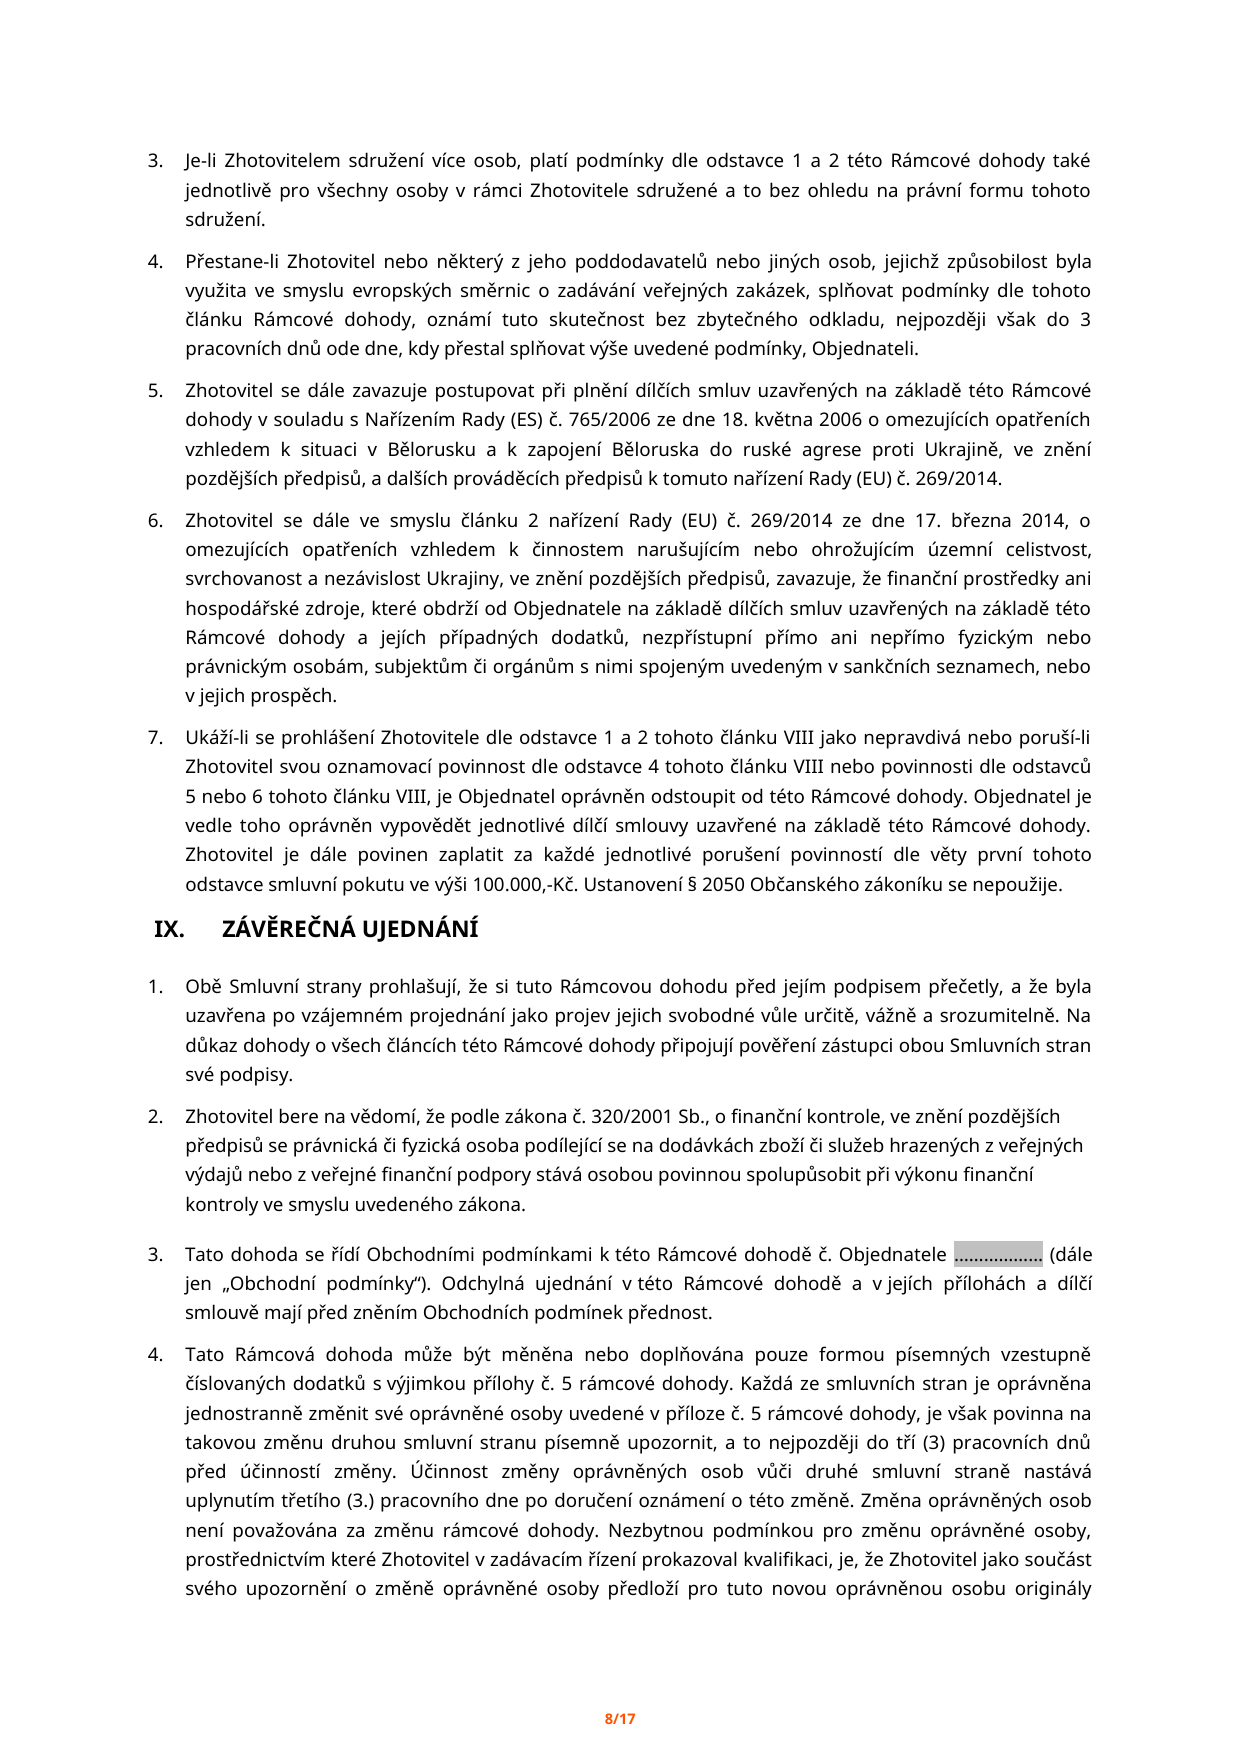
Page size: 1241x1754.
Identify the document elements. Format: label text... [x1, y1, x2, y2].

list Ukáží-li se prohlášení Zhotovitele dle odstavce 1 a 2 tohoto článku VIII jako nepravdivá nebo poruší-li Zhotovitel svou oznamovací povinnost dle odstavce 4 tohoto článku VIII nebo povinnosti dle odstavců 5 nebo 6 tohoto článku VIII, je Objednatel oprávněn odstoupit od této Rámcové dohody. Objednatel je vedle toho oprávněn vypovědět jednotlivé dílčí smlouvy uzavřené na základě této Rámcové dohody. Zhotovitel je dále povinen zaplatit za každé jednotlivé porušení povinností dle věty první tohoto odstavce smluvní pokutu ve výši 100.000,-Kč. Ustanovení § 2050 Občanského zákoníku se nepoužije. [148, 724, 1093, 896]
list Obě Smluvní strany prohlašují, že si tuto Rámcovou dohodu před jejím podpisem přečetly, a že byla uzavřena po vzájemném projednání jako projev jejich svobodné vůle určitě, vážně a srozumitelně. Na důkaz dohody o všech článcích této Rámcové dohody připojují pověření zástupci obou Smluvních stran své podpisy. [148, 973, 1093, 1087]
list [148, 1341, 1093, 1601]
list Je-li Zhotovitelem sdružení více osob, platí podmínky dle odstavce 1 a 2 této Rámcové dohody také jednotlivě pro všechny osoby v rámci Zhotovitele sdružené a to bez ohledu na právní formu tohoto sdružení. [148, 148, 1093, 232]
list Zhotovitel se dále ve smyslu článku 2 nařízení Rady (EU) č. 269/2014 ze dne 17. března 2014, o omezujících opatřeních vzhledem k činnostem narušujícím nebo ohrožujícím územní celistvost, svrchovanost a nezávislost Ukrajiny, ve znění pozdějších předpisů, zavazuje, že finanční prostředky ani hospodářské zdroje, které obdrží od Objednatele na základě dílčích smluv uzavřených na základě této Rámcové dohody a jejích případných dodatků, nezpřístupní přímo ani nepřímo fyzickým nebo právnickým osobám, subjektům či orgánům s nimi spojeným uvedeným v sankčních seznamech, nebo v jejich prospěch. [148, 507, 1093, 708]
list Přestane-li Zhotovitel nebo některý z jeho poddodavatelů nebo jiných osob, jejichž způsobilost byla využita ve smyslu evropských směrnic o zadávání veřejných zakázek, splňovat podmínky dle tohoto článku Rámcové dohody, oznámí tuto skutečnost bez zbytečného odkladu, nejpozději však do 3 pracovních dnů ode dne, kdy přestal splňovat výše uvedené podmínky, Objednateli. [148, 248, 1093, 361]
list Zhotovitel bere na vědomí, že podle zákona č. 320/2001 Sb., o finanční kontrole, ve znění pozdějších předpisů se právnická či fyzická osoba podílející se na dodávkách zboží či služeb hrazených z veřejných výdajů nebo z veřejné finanční podpory stává osobou povinnou spolupůsobit při výkonu finanční kontroly ve smyslu uvedeného zákona. [148, 1103, 1093, 1216]
list ZÁVĚREČNÁ UJEDNÁNÍ [185, 913, 1093, 944]
list Tato dohoda se řídí Obchodními podmínkami k této Rámcové dohodě č. Objednatele ……………… (dále jen „Obchodní podmínky“). Odchylná ujednání v této Rámcové dohodě a v jejích přílohách a dílčí smlouvě mají před zněním Obchodních podmínek přednost. [148, 1241, 1093, 1325]
list Zhotovitel se dále zavazuje postupovat při plnění dílčích smluv uzavřených na základě této Rámcové dohody v souladu s Nařízením Rady (ES) č. 765/2006 ze dne 18. května 2006 o omezujících opatřeních vzhledem k situaci v Bělorusku a k zapojení Běloruska do ruské agrese proti Ukrajině, ve znění pozdějších předpisů, a dalších prováděcích předpisů k tomuto nařízení Rady (EU) č. 269/2014. [148, 377, 1093, 491]
